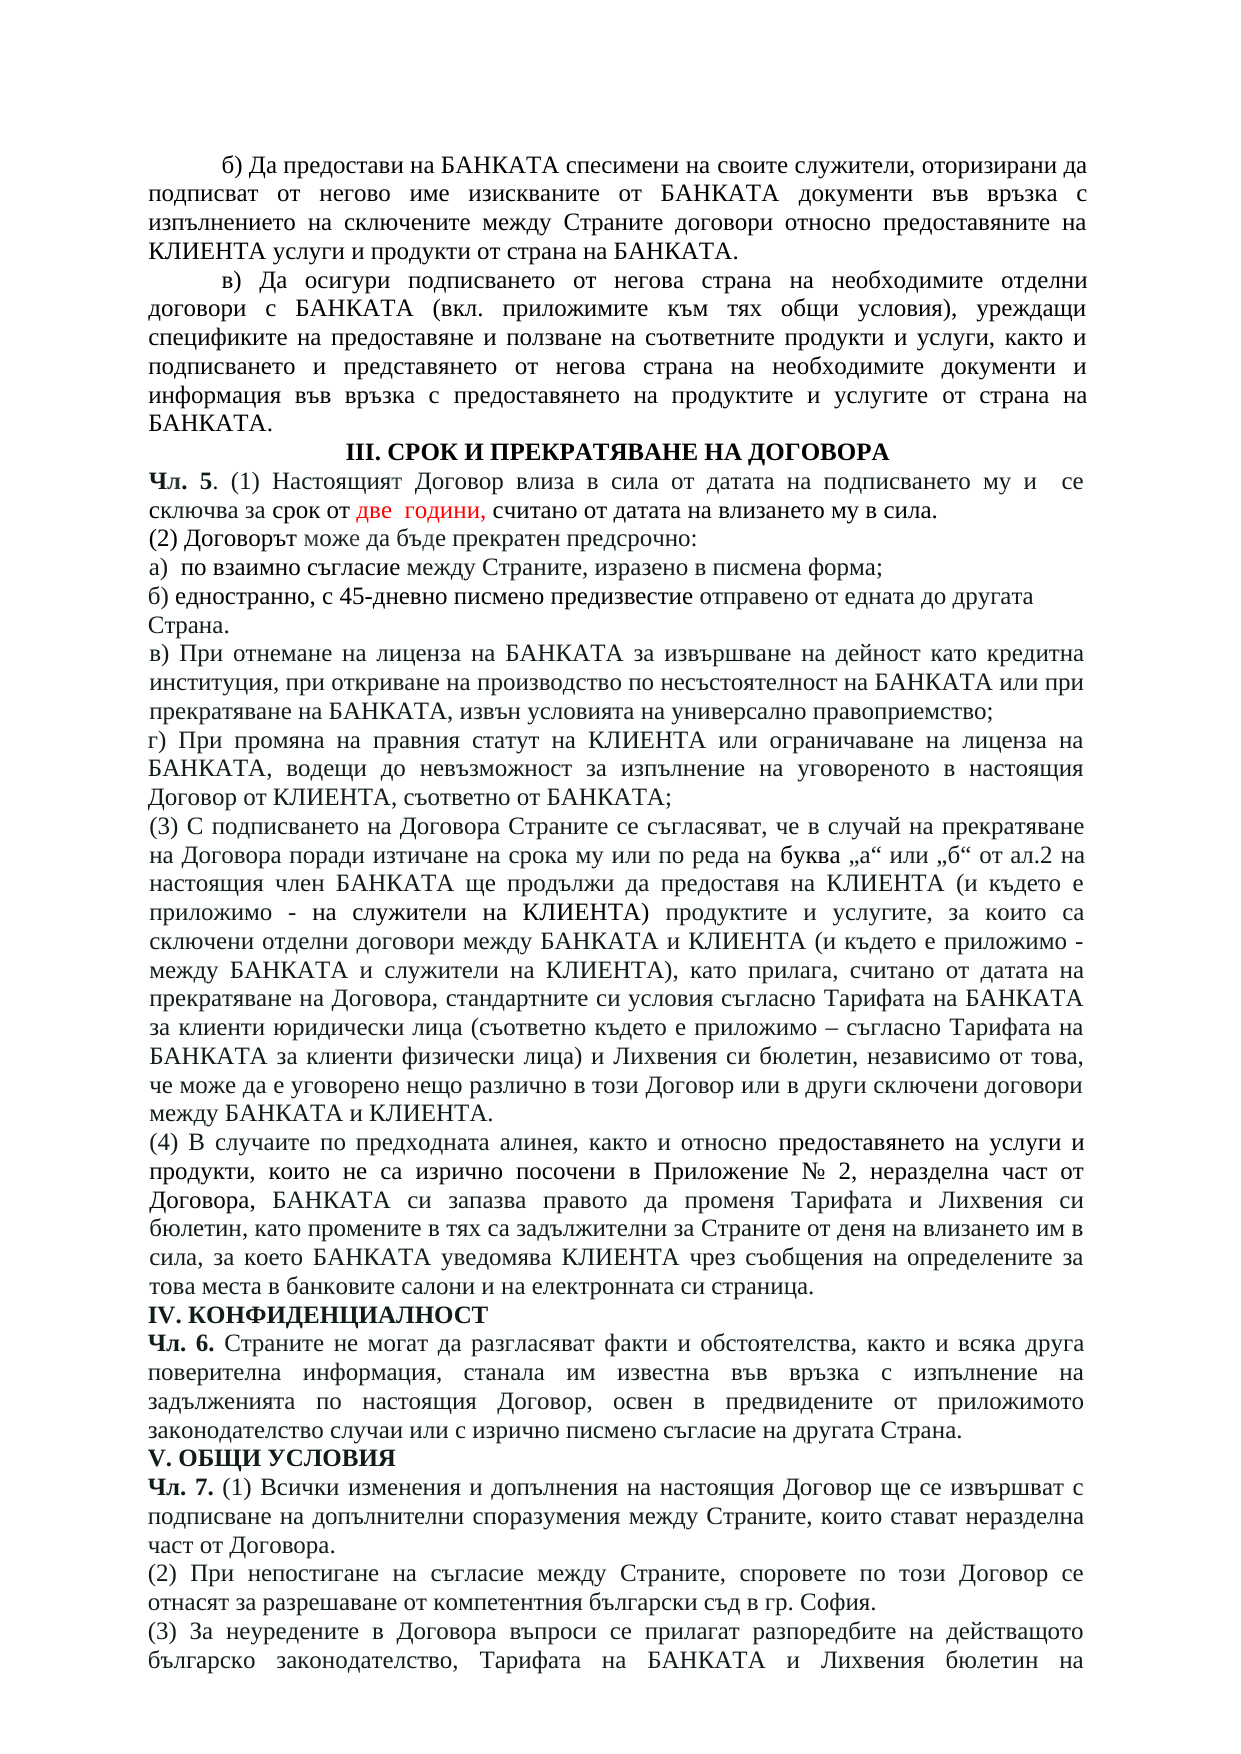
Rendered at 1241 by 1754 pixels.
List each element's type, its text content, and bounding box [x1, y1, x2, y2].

text Чл. 7. (1) Всички изменения и допълнения на настоящия Договор ще се извършват с подписване на допълнителни споразумения между Страните, които стават неразделна част от Договора. [148, 1472, 1085, 1558]
text б) едностранно, с 45-дневно писмено предизвестие отправено от едната до другата Страна. [148, 581, 1085, 638]
text IV. КОНФИДЕНЦИАЛНОСТ [148, 1300, 1085, 1328]
text г) При промяна на правния статут на КЛИЕНТА или ограничаване на лиценза на БАНКАТА, водещи до невъзможност за изпълнение на уговореното в настоящия Договор от КЛИЕНТА, съответно от БАНКАТА; [148, 725, 1085, 811]
text Чл. 5. (1) Настоящият Договор влиза в сила от датата на подписването му и се сключва за срок от две години, считано от датата на влизането му в сила. [148, 466, 1084, 523]
text (3) С подписването на Договора Страните се съгласяват, че в случай на прекратяване на Договора поради изтичане на срока му или по реда на буква „а“ или „б“ от ал.2 на настоящия член БАНКАТА ще продължи да предоставя на КЛИЕНТА (и където е приложимо - на служители на КЛИЕНТА) продуктите и услугите, за които са сключени отделни договори между БАНКАТА и КЛИЕНТА (и където е приложимо - между БАНКАТА и служители на КЛИЕНТА), като прилага, считано от датата на прекратяване на Договора, стандартните си условия съгласно Тарифата на БАНКАТА за клиенти юридически лица (съответно където е приложимо – съгласно Тарифата на БАНКАТА за клиенти физически лица) и Лихвения си бюлетин, независимо от това, че може да е уговорено нещо различно в този Договор или в други сключени договори между БАНКАТА и КЛИЕНТА. [149, 811, 1085, 1127]
text (4) В случаите по предходната алинея, както и относно предоставянето на услуги и продукти, които не са изрично посочени в Приложение № 2, неразделна част от Договора, БАНКАТА си запазва правото да променя Тарифата и Лихвения си бюлетин, като промените в тях са задължителни за Страните от деня на влизането им в сила, за което БАНКАТА уведомява КЛИЕНТА чрез съобщения на определените за това места в банковите салони и на електронната си страница. [149, 1127, 1085, 1300]
text в) Да осигури подписването от негова страна на необходимите отделни договори с БАНКАТА (вкл. приложимите към тях общи условия), уреждащи спецификите на предоставяне и ползване на съответните продукти и услуги, както и подписването и представянето от негова страна на необходимите документи и информация във връзка с предоставянето на продуктите и услугите от страна на БАНКАТА. [148, 265, 1087, 437]
text V. ОБЩИ УСЛОВИЯ [148, 1443, 1085, 1472]
text III. СРОК И ПPЕКРАТЯВАНЕ НА ДОГОВОРА [148, 437, 1086, 466]
text в) При отнемане на лиценза на БАНКАТА за извършване на дейност като кредитна институция, при откриване на производство по несъстоятелност на БАНКАТА или при прекратяване на БАНКАТА, извън условията на универсално правоприемство; [149, 638, 1085, 725]
text (2) При непостигане на съгласие между Страните, споровете по този Договор се отнасят за разрешаване от компетентния български съд в гр. София. [148, 1558, 1085, 1616]
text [148, 1616, 1085, 1673]
text а) по взаимно съгласие между Страните, изразено в писмена форма; [148, 552, 1084, 581]
text б) Да предостави на БАНКАТА спесимени на своите служители, оторизирани да подписват от негово име изискваните от БАНКАТА документи във връзка с изпълнението на сключените между Страните договори относно предоставяните на КЛИЕНТА услуги и продукти от страна на БАНКАТА. [148, 150, 1087, 265]
text Чл. 6. Страните не могат да разгласяват факти и обстоятелства, както и всяка друга поверителна информация, станала им известна във връзка с изпълнение на задълженията по настоящия Договор, освен в предвидените от приложимото законодателство случаи или с изрично писмено съгласие на другата Страна. [148, 1328, 1085, 1443]
text (2) Договорът може да бъде прекратен предсрочно: [148, 523, 1084, 552]
